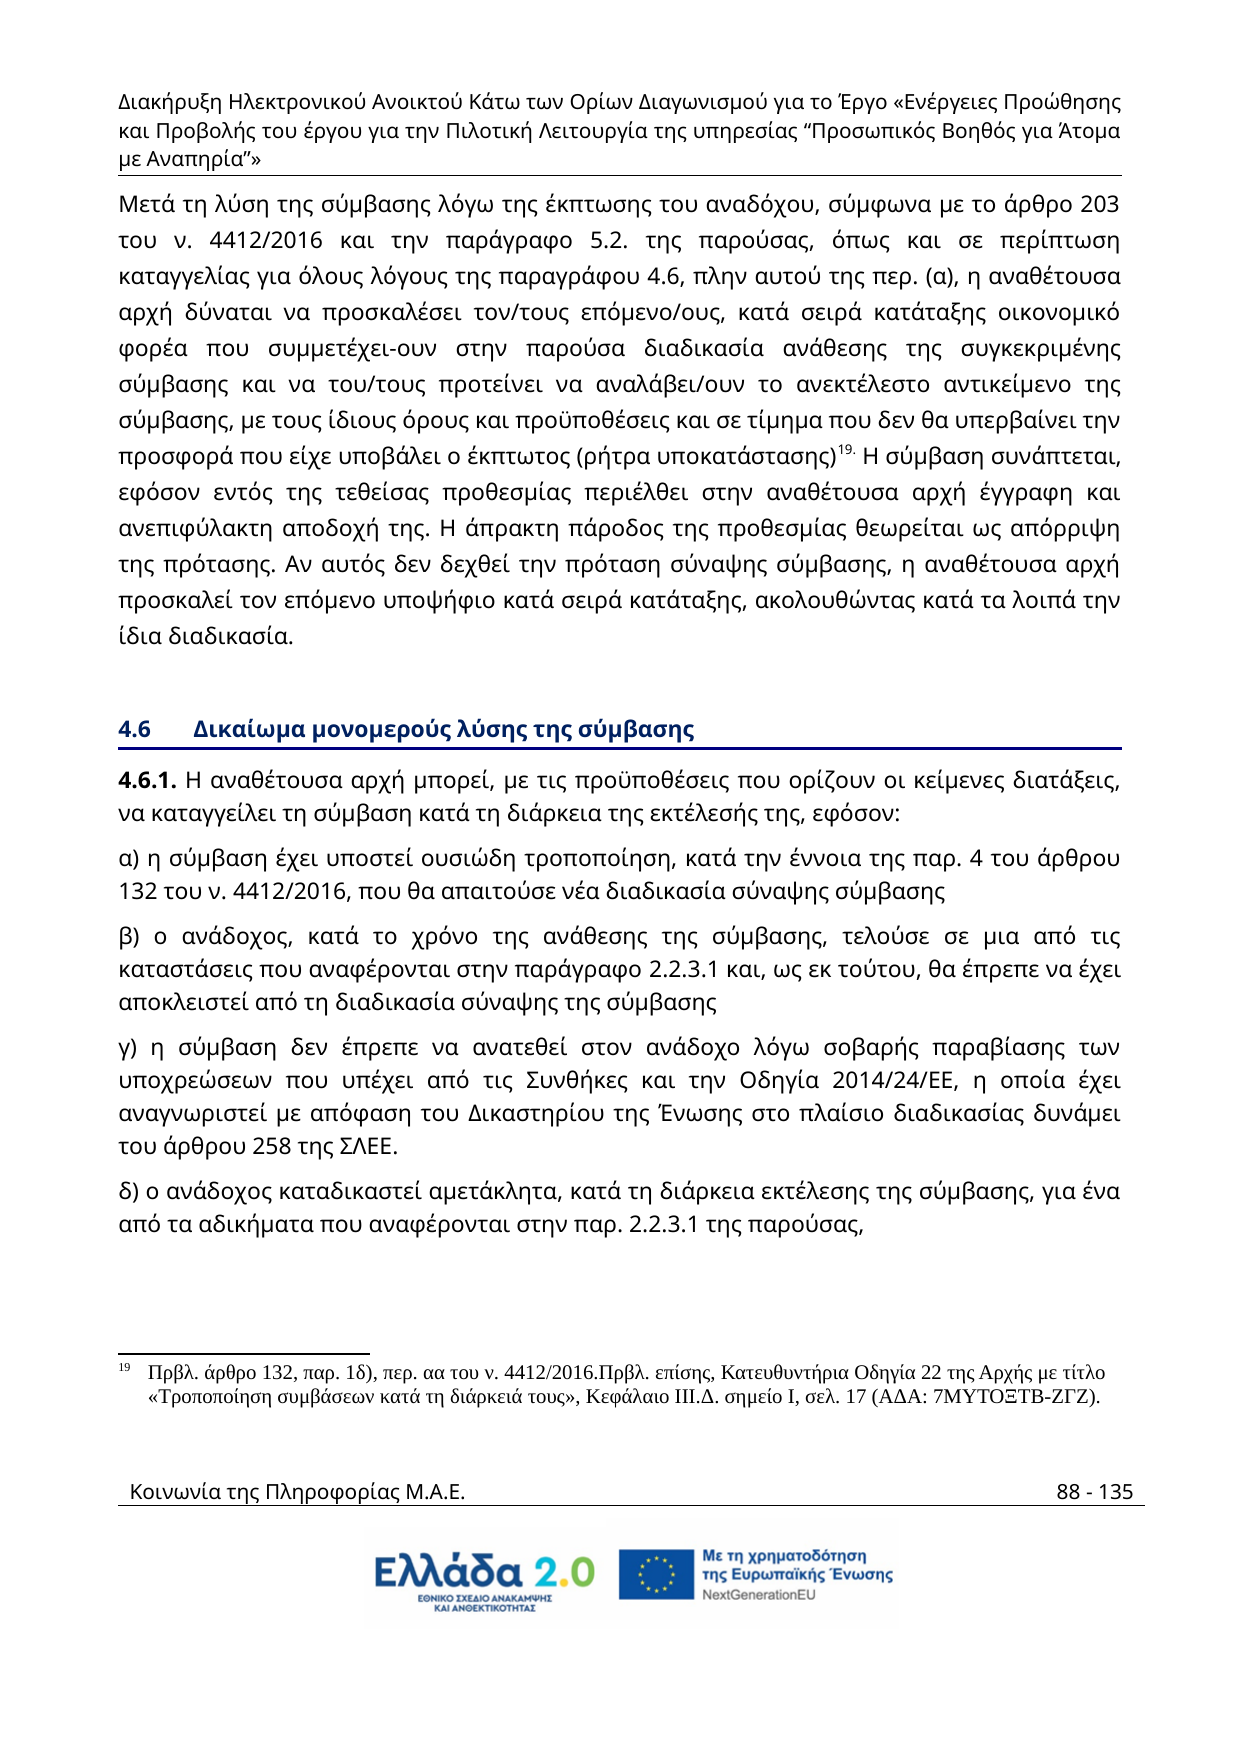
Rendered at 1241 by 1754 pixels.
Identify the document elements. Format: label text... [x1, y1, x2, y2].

subtitle Δικαίωμα μονομερούς λύσης της σύμβασης [118, 713, 1122, 747]
text γ) η σύμβαση δεν έπρεπε να ανατεθεί στον ανάδοχο λόγω σοβαρής παραβίασης των υποχρεώσεων που υπέχει από τις Συνθήκες και την Οδηγία 2014/24/ΕΕ, η οποία έχει αναγνωριστεί με απόφαση του Δικαστηρίου της Ένωσης στο πλαίσιο διαδικασίας δυνάμει του άρθρου 258 της ΣΛΕΕ. [118, 1031, 1122, 1161]
text Μετά τη λύση της σύμβασης λόγω της έκπτωσης του αναδόχου, σύμφωνα με το άρθρο 203 του ν. 4412/2016 και την παράγραφο 5.2. της παρούσας, όπως και σε περίπτωση καταγγελίας για όλους λόγους της παραγράφου 4.6, πλην αυτού της περ. (α), η αναθέτουσα αρχή δύναται να προσκαλέσει τον/τους επόμενο/ους, κατά σειρά κατάταξης οικονομικό φορέα που συμμετέχει-ουν στην παρούσα διαδικασία ανάθεσης της συγκεκριμένης σύμβασης και να του/τους προτείνει να αναλάβει/ουν το ανεκτέλεστο αντικείμενο της σύμβασης, με τους ίδιους όρους και προϋποθέσεις και σε τίμημα που δεν θα υπερβαίνει την προσφορά που είχε υποβάλει ο έκπτωτος (ρήτρα υποκατάστασης). Η σύμβαση συνάπτεται, εφόσον εντός της τεθείσας προθεσμίας περιέλθει στην αναθέτουσα αρχή έγγραφη και ανεπιφύλακτη αποδοχή της. Η άπρακτη πάροδος της προθεσμίας θεωρείται ως απόρριψη της πρότασης. Αν αυτός δεν δεχθεί την πρόταση σύναψης σύμβασης, η αναθέτουσα αρχή προσκαλεί τον επόμενο υποψήφιο κατά σειρά κατάταξης, ακολουθώντας κατά τα λοιπά την ίδια διαδικασία. [118, 188, 1122, 651]
text β) ο ανάδοχος, κατά το χρόνο της ανάθεσης της σύμβασης, τελούσε σε μια από τις καταστάσεις που αναφέρονται στην παράγραφο 2.2.3.1 και, ως εκ τούτου, θα έπρεπε να έχει αποκλειστεί από τη διαδικασία σύναψης της σύμβασης [118, 920, 1122, 1017]
text δ) ο ανάδοχος καταδικαστεί αμετάκλητα, κατά τη διάρκεια εκτέλεσης της σύμβασης, για ένα από τα αδικήματα που αναφέρονται στην παρ. 2.2.3.1 της παρούσας, [118, 1175, 1122, 1239]
picture [363, 1518, 900, 1629]
text 4.6.1. Η αναθέτουσα αρχή μπορεί, με τις προϋποθέσεις που ορίζουν οι κείμενες διατάξεις, να καταγγείλει τη σύμβαση κατά τη διάρκεια της εκτέλεσής της, εφόσον: [118, 764, 1122, 828]
text α) η σύμβαση έχει υποστεί ουσιώδη τροποποίηση, κατά την έννοια της παρ. 4 του άρθρου 132 του ν. 4412/2016, που θα απαιτούσε νέα διαδικασία σύναψης σύμβασης [118, 842, 1122, 906]
